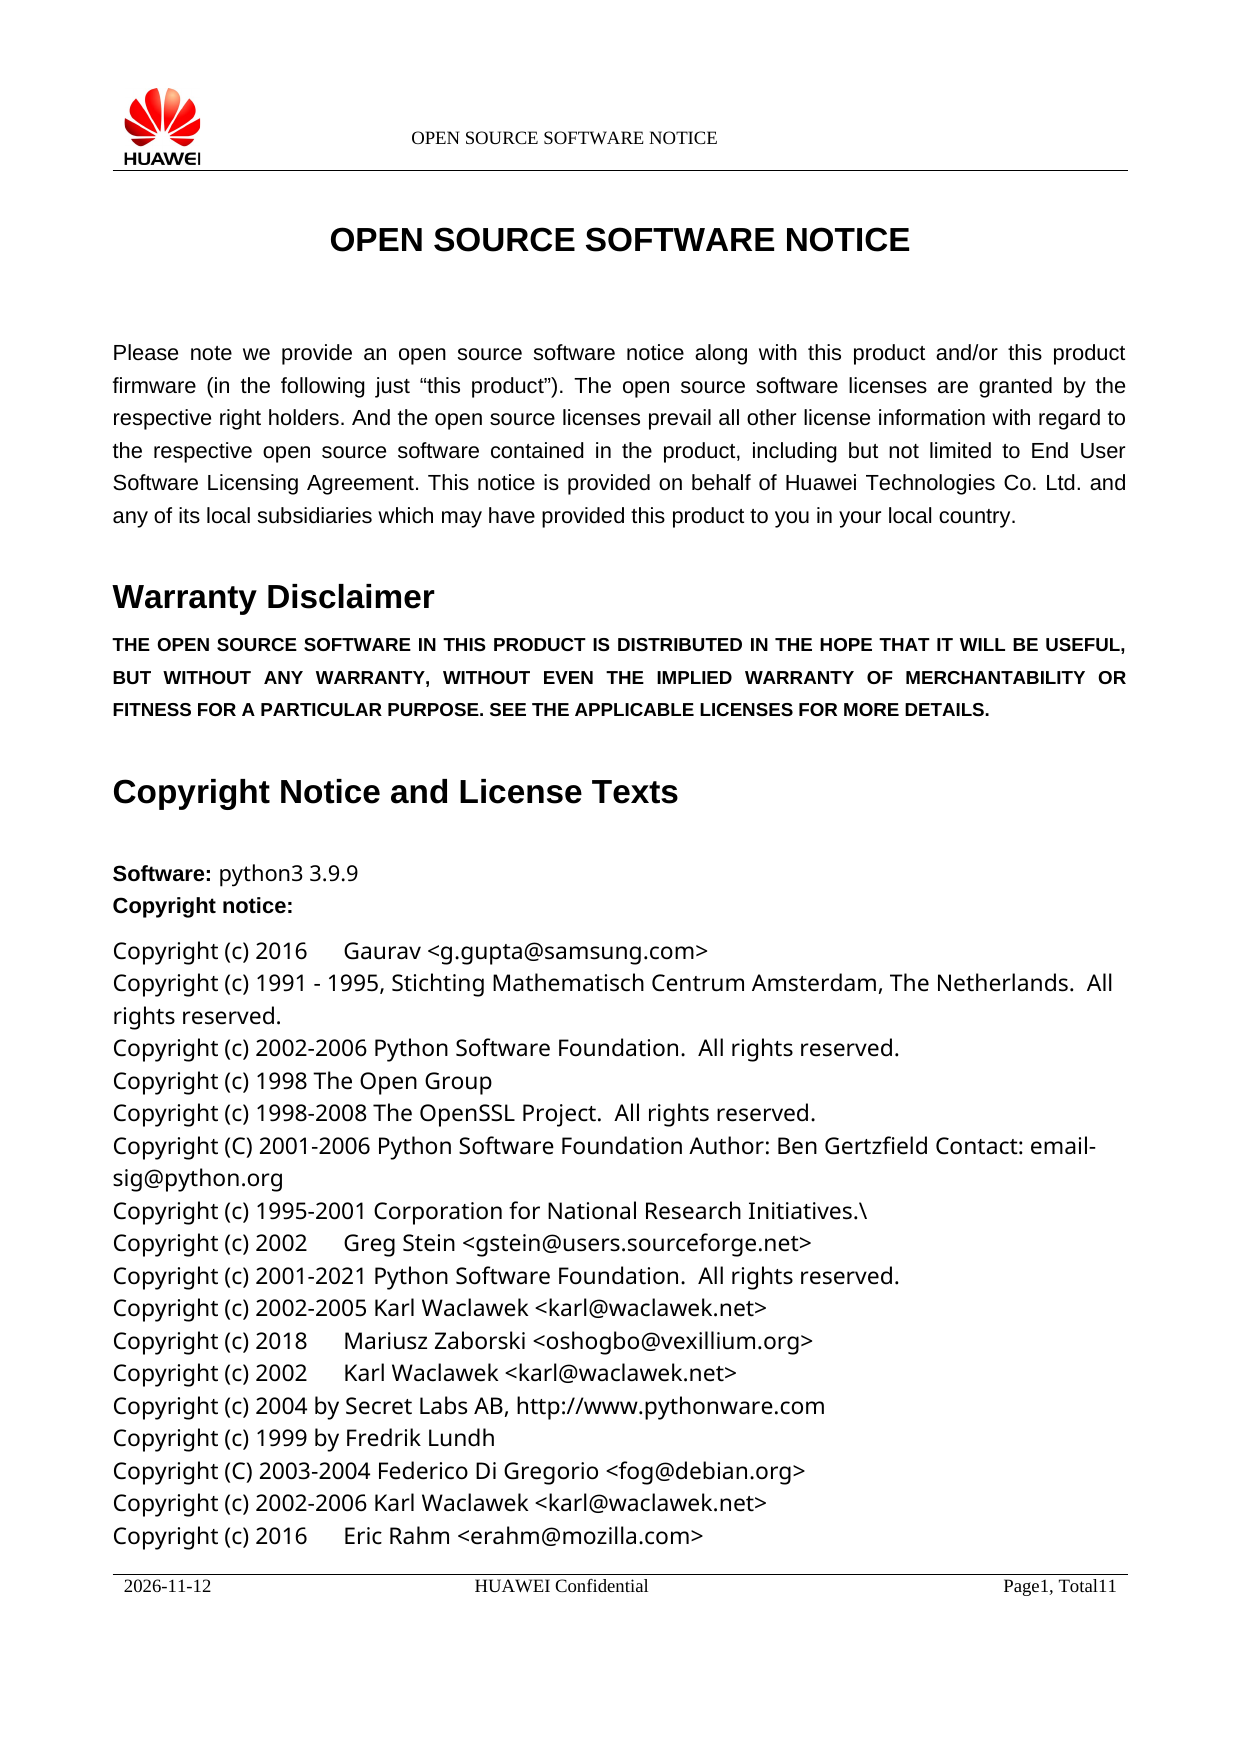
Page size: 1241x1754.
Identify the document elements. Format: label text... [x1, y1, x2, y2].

picture [124, 88, 201, 165]
text OPEN SOURCE SOFTWARE NOTICE [112, 206, 1128, 271]
text Copyright notice: [112, 889, 1128, 921]
text Copyright Notice and License Texts [112, 759, 1128, 824]
text Please note we provide an open source software notice along with this product and/or this product firmware (in the following just “this product”). The open source software licenses are granted by the respective right holders. And the open source licenses prevail all other license information with regard to the respective open source software contained in the product, including but not limited to End User Software Licensing Agreement. This notice is provided on behalf of Huawei Technologies Co. Ltd. and any of its local subsidiaries which may have provided this product to you in your local country. [112, 336, 1128, 531]
text The open source software in this product is distributed in the hope that it will be useful, but WITHOUT ANY WARRANTY, without even the implied warranty of MERCHANTABILITY or FITNESS FOR A PARTICULAR PURPOSE. See the applicable licenses for more details. [112, 629, 1128, 726]
text Warranty Disclaimer [112, 564, 1128, 629]
title Software: python3 3.9.9 [112, 856, 1128, 889]
